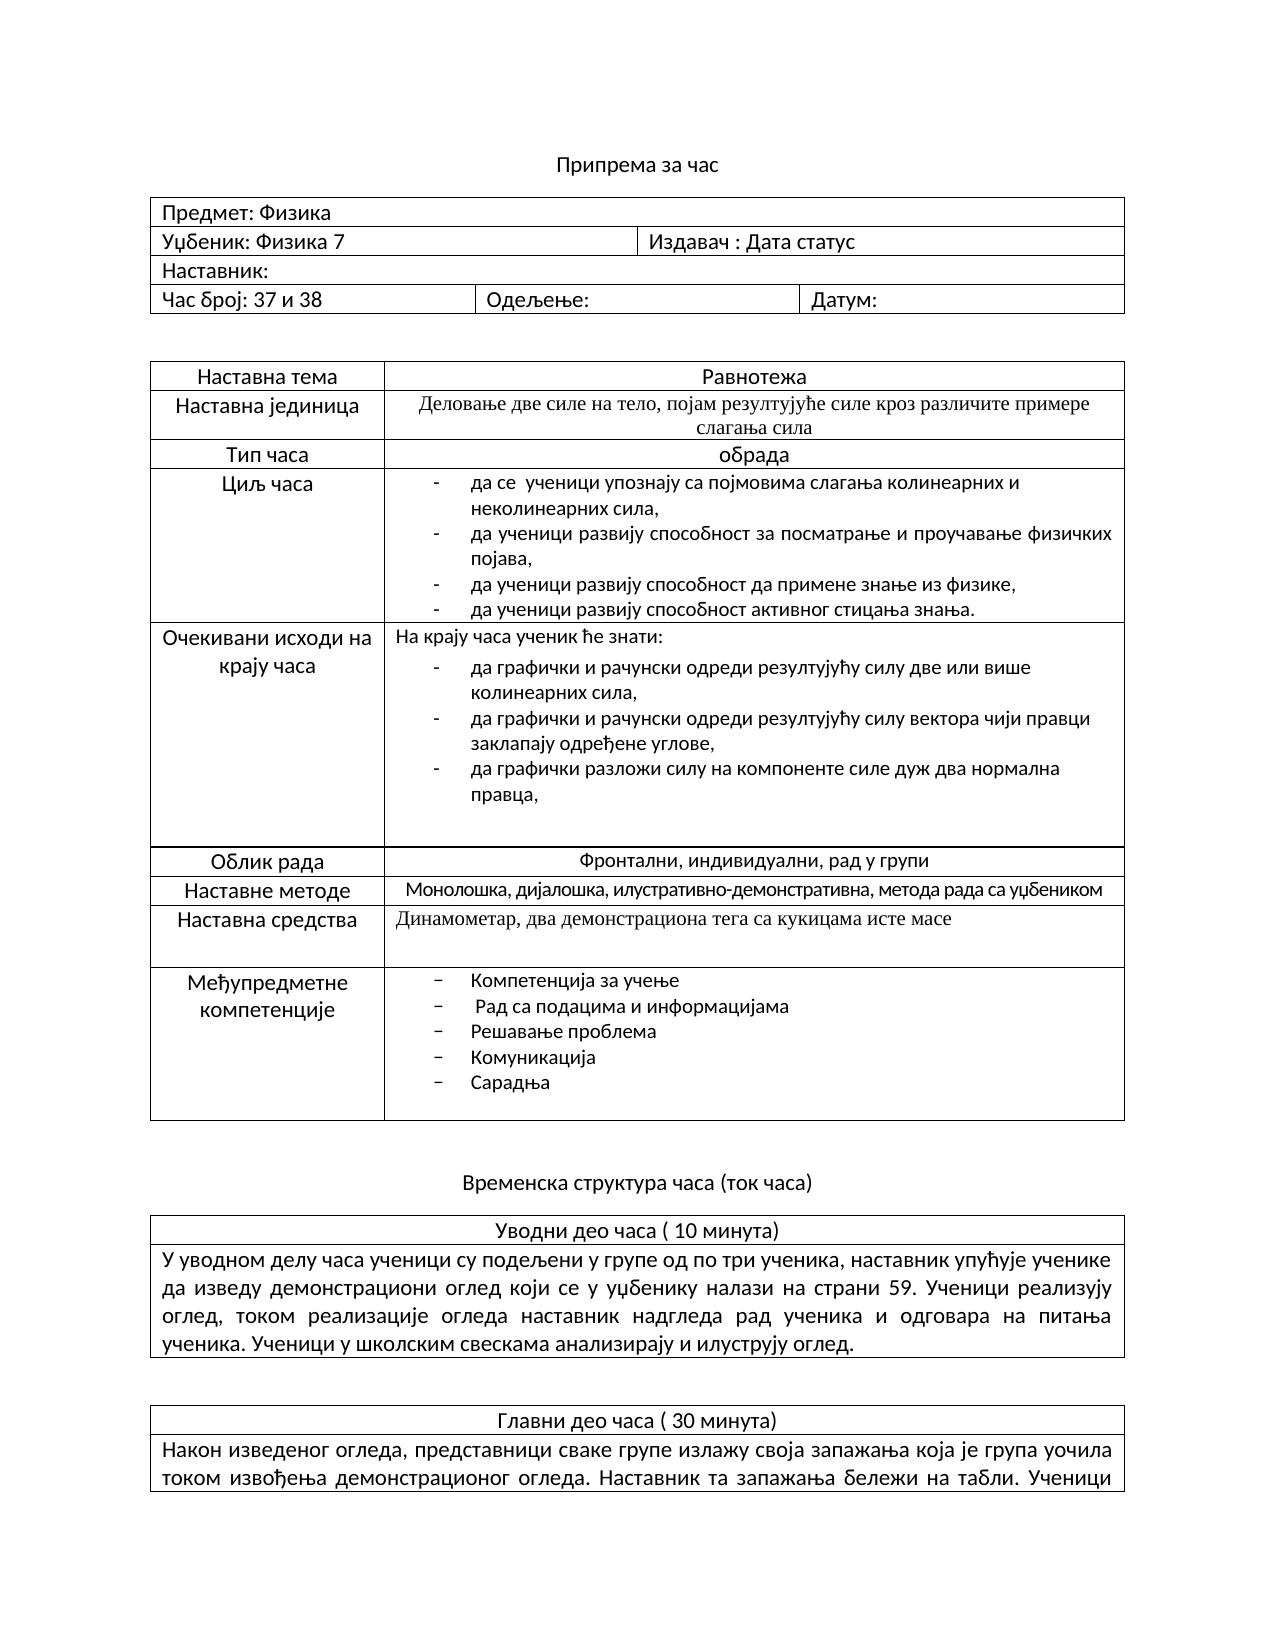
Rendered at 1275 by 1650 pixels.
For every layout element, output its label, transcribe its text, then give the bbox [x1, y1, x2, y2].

table_cell У уводном делу часа ученици су подељени у групе од по три ученика, наставник упућује ученике да изведу демонстрациони оглед који се у уџбенику налази на страни 59. Ученици реализују оглед, током реализације огледа наставник надгледа рад ученика и одговара на питања ученика. Ученици у школским свескама анализирају и илуструју оглед. [151, 1245, 1124, 1357]
table_cell Наставна средства [151, 906, 384, 967]
table_header Предмет: Физика [151, 198, 1124, 226]
table_cell Фронтални, индивидуални, рад у групи [385, 848, 1124, 876]
table_cell Датум: [800, 285, 1124, 313]
table_cell Час број: 37 и 38 [151, 285, 475, 313]
table_cell Уџбеник: Физика 7 [151, 227, 637, 255]
table_cell Наставне методе [151, 877, 384, 904]
table_cell На крају часа ученик ће знати: да графички и рачунски одреди резултујућу силу две или више колинеарних сила, да графички и рачунски одреди резултујућу силу вектора чији правци заклапају одређене углове, да графички разложи силу на компоненте силе дуж два нормална правца, [385, 623, 1124, 846]
table_cell Наставник: [151, 256, 1124, 284]
table_cell Издавач : Дата статус [638, 227, 1124, 255]
table_cell да се ученици упознају са појмовима слагања колинеарних и неколинеарних сила, да ученици развију способност за посматрање и проучавање физичких појава, да ученици развију способност да примене знање из физике, да ученици развију способност активног стицања знања. [385, 469, 1124, 622]
table_cell Деловање две силе на тело, појам резултујуће силе кроз различите примере слагања сила [385, 391, 1124, 439]
table_cell Одељење: [476, 285, 799, 313]
table_cell Монолошка, дијалошка, илустративно-демонстративна, метода рада са уџбеником [385, 877, 1124, 904]
table_cell Облик рада [151, 848, 384, 876]
table_cell обрада [385, 440, 1124, 468]
table_header Равнотежа [385, 362, 1124, 390]
table_cell Међупредметне компетенције [151, 968, 384, 1120]
table_cell Динамометар, два демонстрациона тега са кукицама исте масе [385, 906, 1124, 967]
table_header Наставна тема [151, 362, 384, 390]
table_cell Наставна јединица [151, 391, 384, 439]
text Временска структура часа (ток часа) [150, 1168, 1125, 1196]
table_cell Очекивани исходи на крају часа [151, 623, 384, 846]
table_cell Тип часа [151, 440, 384, 468]
table_cell Компетенција за учење Рад са подацима и информацијама Решавање проблема Комуникација Сарадња [385, 968, 1124, 1120]
table_header Главни део часа ( 30 минута) [151, 1406, 1124, 1434]
table_cell Циљ часа [151, 469, 384, 622]
text Припрема за час [150, 150, 1125, 178]
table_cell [151, 1435, 1124, 1491]
table_header Уводни део часа ( 10 минута) [151, 1216, 1124, 1244]
